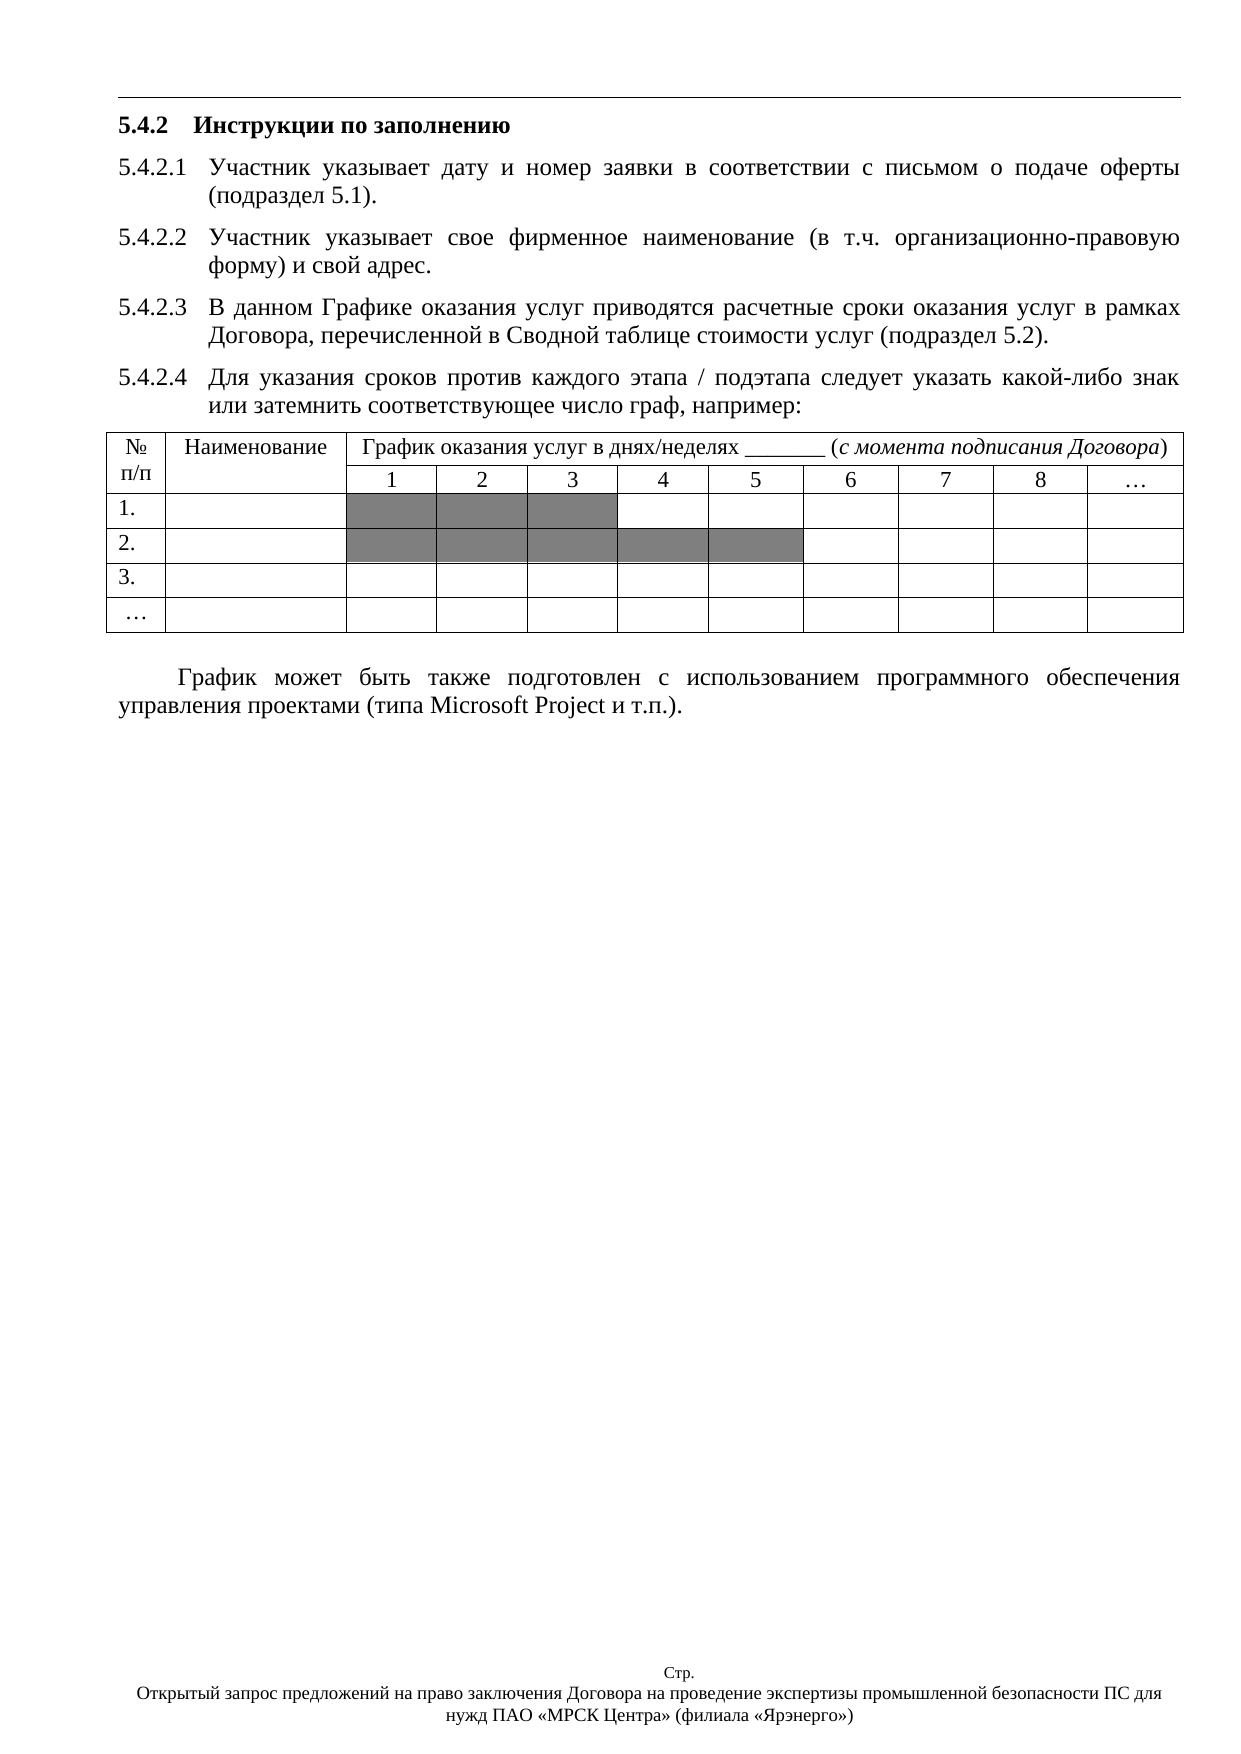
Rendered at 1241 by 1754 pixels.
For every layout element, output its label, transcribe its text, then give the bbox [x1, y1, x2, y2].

list Участник указывает дату и номер заявки в соответствии с письмом о подаче оферты (подраздел 5.1). [118, 152, 1181, 209]
table_cell 7 [899, 466, 993, 493]
table_cell [899, 598, 993, 632]
table_cell [1088, 494, 1183, 528]
list Для указания сроков против каждого этапа / подэтапа следует указать какой-либо знак или затемнить соответствующее число граф, например: [118, 362, 1181, 419]
table_cell [347, 494, 436, 528]
table_cell [437, 564, 527, 597]
table_cell [166, 598, 346, 632]
table_cell [1088, 598, 1183, 632]
table_cell [899, 564, 993, 597]
table_cell [804, 598, 898, 632]
table_cell 1 [347, 466, 436, 493]
table_header № п/п [107, 433, 165, 493]
table_cell [709, 529, 803, 562]
table_cell [618, 564, 708, 597]
table_cell [804, 494, 898, 528]
table_cell [899, 494, 993, 528]
table_cell 6 [804, 466, 898, 493]
table_cell 4 [618, 466, 708, 493]
table_cell [107, 564, 165, 597]
list Участник указывает свое фирменное наименование (в т.ч. организационно-правовую форму) и свой адрес. [118, 222, 1181, 279]
table_cell … [107, 598, 165, 632]
table_cell [347, 529, 436, 562]
table_cell [107, 529, 165, 562]
table_cell [528, 494, 617, 528]
table_cell [618, 598, 708, 632]
table_cell [107, 494, 165, 528]
table_cell [709, 564, 803, 597]
table_header График оказания услуг в днях/неделях _______ (с момента подписания Договора) [347, 433, 1183, 465]
table_cell [994, 494, 1087, 528]
text График может быть также подготовлен с использованием программного обеспечения управления проектами (типа Microsoft Project и т.п.). [118, 662, 1181, 719]
table_cell [1088, 529, 1183, 562]
table_cell [618, 494, 708, 528]
table_cell [994, 564, 1087, 597]
table_cell [347, 564, 436, 597]
table_header Наименование [166, 433, 346, 493]
table_cell [804, 564, 898, 597]
table_cell [528, 529, 617, 562]
table_cell [437, 529, 527, 562]
table_cell [528, 598, 617, 632]
table_cell [994, 529, 1087, 562]
table_cell [437, 494, 527, 528]
table_cell [994, 598, 1087, 632]
table_cell [166, 529, 346, 562]
table_cell 8 [994, 466, 1087, 493]
table_cell [1088, 564, 1183, 597]
table_cell [347, 598, 436, 632]
table_cell [709, 494, 803, 528]
table_cell [618, 529, 708, 562]
table_cell [899, 529, 993, 562]
table_cell [528, 564, 617, 597]
subtitle Инструкции по заполнению [118, 111, 1181, 139]
table_cell [166, 564, 346, 597]
table_cell 5 [709, 466, 803, 493]
table_cell 2 [437, 466, 527, 493]
table_cell 3 [528, 466, 617, 493]
table_cell [437, 598, 527, 632]
list В данном Графике оказания услуг приводятся расчетные сроки оказания услуг в рамках Договора, перечисленной в Сводной таблице стоимости услуг (подраздел 5.2). [118, 292, 1181, 349]
table_cell [709, 598, 803, 632]
table_cell [166, 494, 346, 528]
table_cell … [1088, 466, 1183, 493]
table_cell [804, 529, 898, 562]
